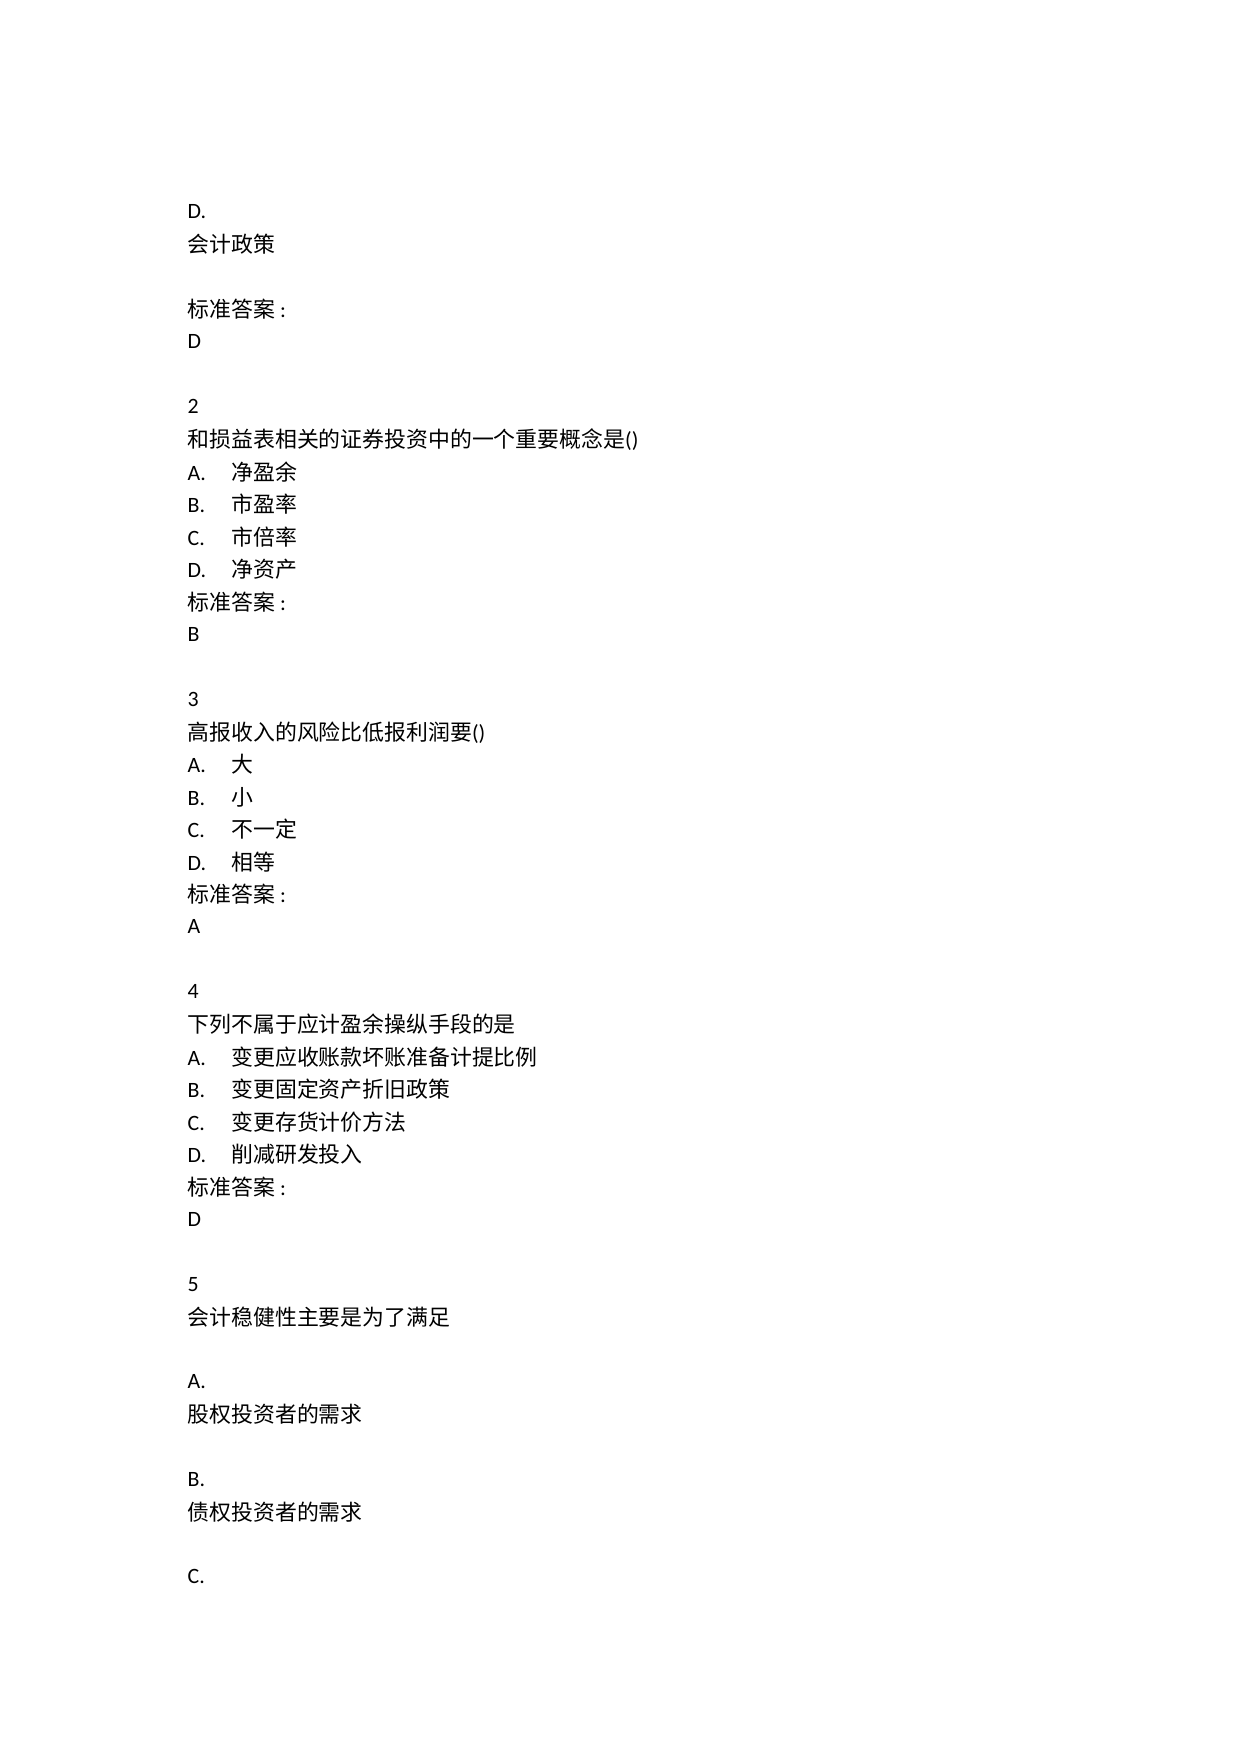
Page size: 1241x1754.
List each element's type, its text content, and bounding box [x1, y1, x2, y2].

text A. 净盈余 [187, 454, 1053, 487]
text A. [187, 1364, 1053, 1397]
text D. [187, 194, 1053, 227]
text C. 变更存货计价方法 [187, 1104, 1053, 1137]
text 5 [187, 1267, 1053, 1299]
text 标准答案 : [187, 292, 1053, 324]
text B. 小 [187, 779, 1053, 812]
text 2 [187, 389, 1053, 422]
text 高报收入的风险比低报利润要() [187, 714, 1053, 747]
text 股权投资者的需求 [187, 1397, 1053, 1429]
text D [187, 1202, 1053, 1234]
text B [187, 617, 1053, 649]
text 3 [187, 682, 1053, 714]
text A [187, 909, 1053, 942]
text C. 不一定 [187, 812, 1053, 844]
text D [187, 324, 1053, 357]
text 标准答案 : [187, 877, 1053, 909]
text D. 净资产 [187, 552, 1053, 584]
text 标准答案 : [187, 1169, 1053, 1202]
text 标准答案 : [187, 584, 1053, 617]
text 和损益表相关的证券投资中的一个重要概念是() [187, 422, 1053, 454]
text B. 市盈率 [187, 487, 1053, 519]
text A. 变更应收账款坏账准备计提比例 [187, 1039, 1053, 1072]
text D. 削减研发投入 [187, 1137, 1053, 1169]
text C. 市倍率 [187, 519, 1053, 552]
text D. 相等 [187, 844, 1053, 877]
text 会计稳健性主要是为了满足 [187, 1299, 1053, 1332]
text B. [187, 1462, 1053, 1494]
text B. 变更固定资产折旧政策 [187, 1072, 1053, 1104]
text C. [187, 1559, 1053, 1592]
text 4 [187, 974, 1053, 1007]
text 会计政策 [187, 227, 1053, 259]
text 下列不属于应计盈余操纵手段的是 [187, 1007, 1053, 1039]
text A. 大 [187, 747, 1053, 779]
text 债权投资者的需求 [187, 1494, 1053, 1527]
